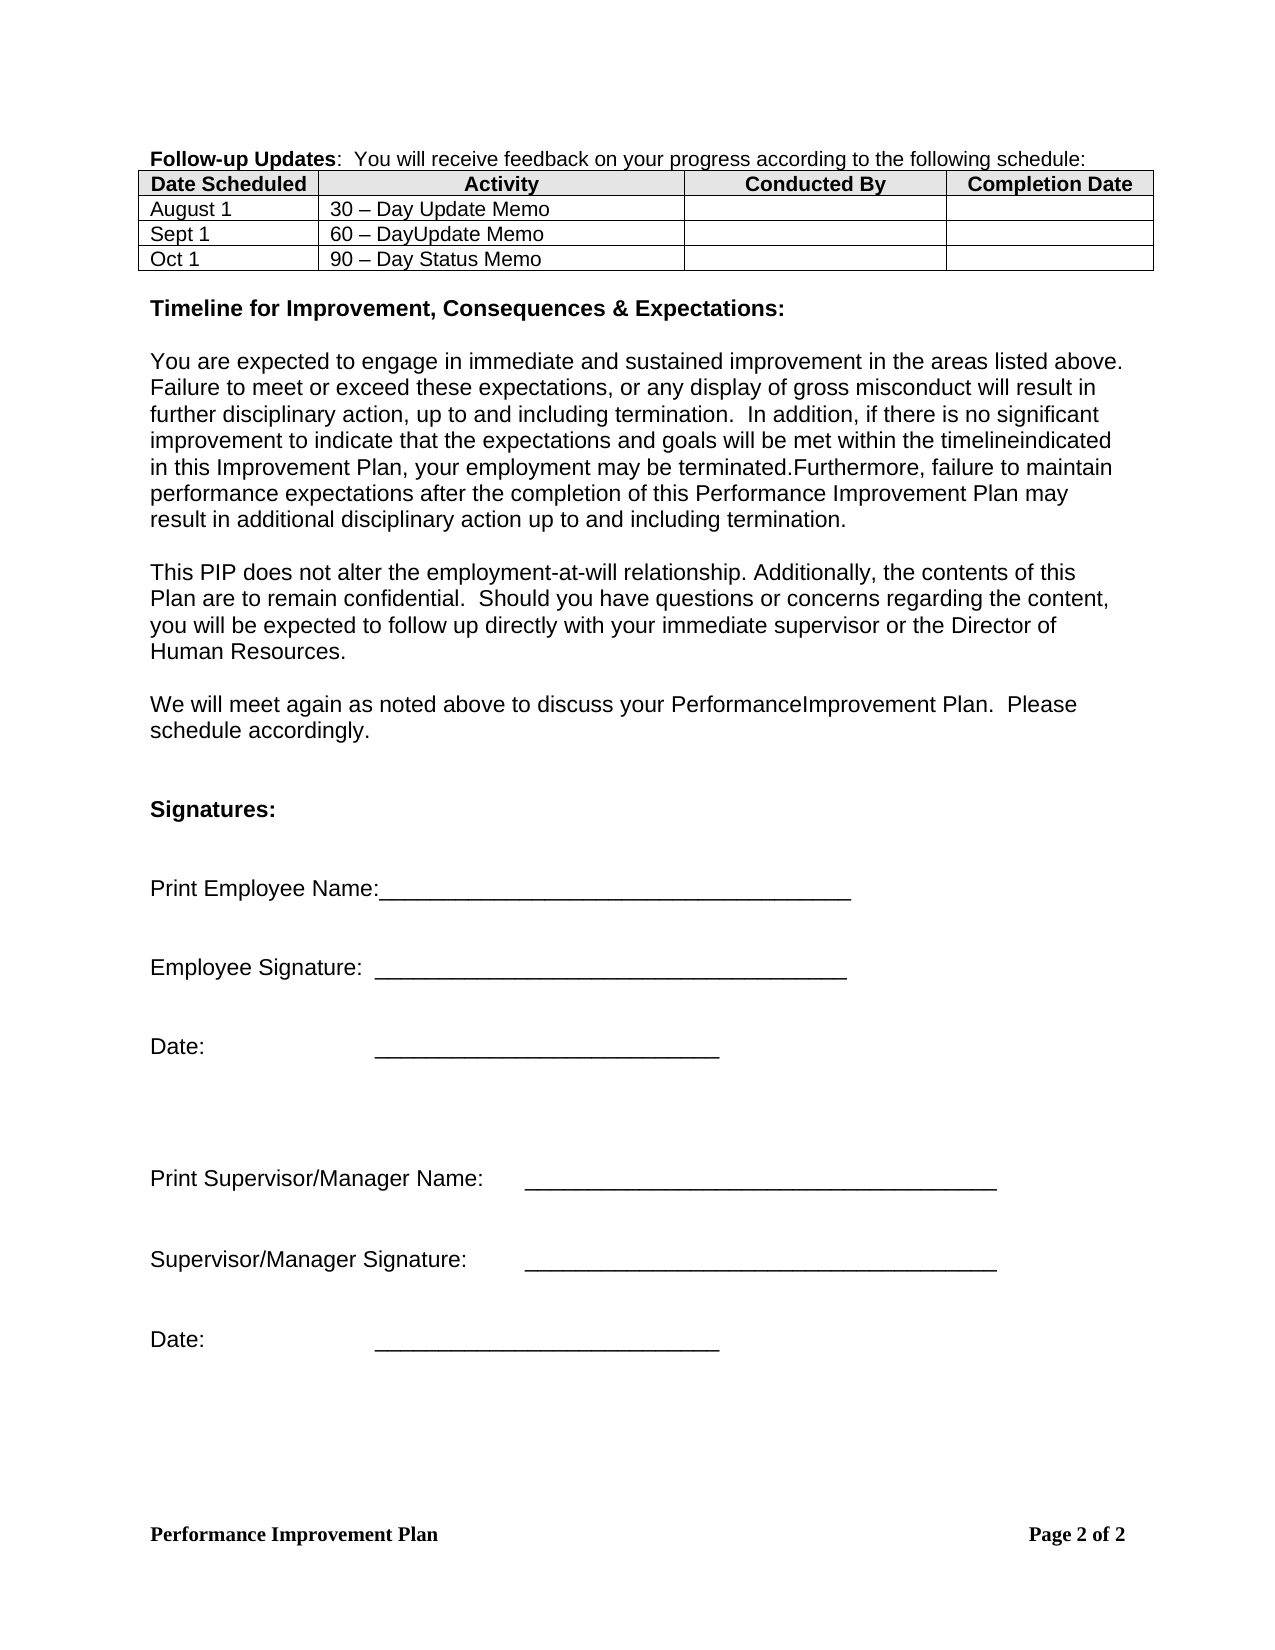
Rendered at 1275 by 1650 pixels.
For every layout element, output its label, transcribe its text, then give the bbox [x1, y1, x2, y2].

table_cell Oct 1 [139, 246, 318, 270]
table_header Completion Date [947, 171, 1153, 195]
text Print Supervisor/Manager Name: _____________________________________ [150, 1165, 1125, 1191]
table_header Date Scheduled [139, 171, 318, 195]
text Print Employee Name:_____________________________________ [150, 875, 1125, 901]
text Date: ___________________________ [150, 1326, 1125, 1352]
text Employee Signature: _____________________________________ [150, 954, 1125, 981]
table_cell Sept 1 [139, 221, 318, 245]
text Date: ___________________________ [150, 1033, 1125, 1059]
text Supervisor/Manager Signature: _____________________________________ [150, 1246, 1125, 1273]
text This PIP does not alter the employment-at-will relationship. Additionally, the contents of this Plan are to remain confidential. Should you have questions or concerns regarding the content, you will be expected to follow up directly with your immediate supervisor or the Director of Human Resources. [150, 559, 1125, 664]
table_header Activity [319, 171, 684, 195]
table_cell 90 – Day Status Memo [319, 246, 684, 270]
table_cell [685, 221, 946, 245]
text Timeline for Improvement, Consequences & Expectations: [150, 295, 1125, 322]
table_cell 30 – Day Update Memo [319, 196, 684, 220]
text You are expected to engage in immediate and sustained improvement in the areas listed above. Failure to meet or exceed these expectations, or any display of gross misconduct will result in further disciplinary action, up to and including termination. In addition, if there is no significant improvement to indicate that the expectations and goals will be met within the timelineindicated in this Improvement Plan, your employment may be terminated.Furthermore, failure to maintain performance expectations after the completion of this Performance Improvement Plan may result in additional disciplinary action up to and including termination. [150, 348, 1125, 532]
text We will meet again as noted above to discuss your PerformanceImprovement Plan. Please schedule accordingly. [150, 691, 1125, 743]
table_cell 60 – DayUpdate Memo [319, 221, 684, 245]
table_cell [685, 246, 946, 270]
table_cell August 1 [139, 196, 318, 220]
table_header Conducted By [685, 171, 946, 195]
table_cell [947, 246, 1153, 270]
table_cell [947, 221, 1153, 245]
text Follow-up Updates: You will receive feedback on your progress according to the following schedule: [150, 146, 1125, 170]
text Signatures: [150, 796, 1125, 822]
table_cell [685, 196, 946, 220]
table_cell [947, 196, 1153, 220]
